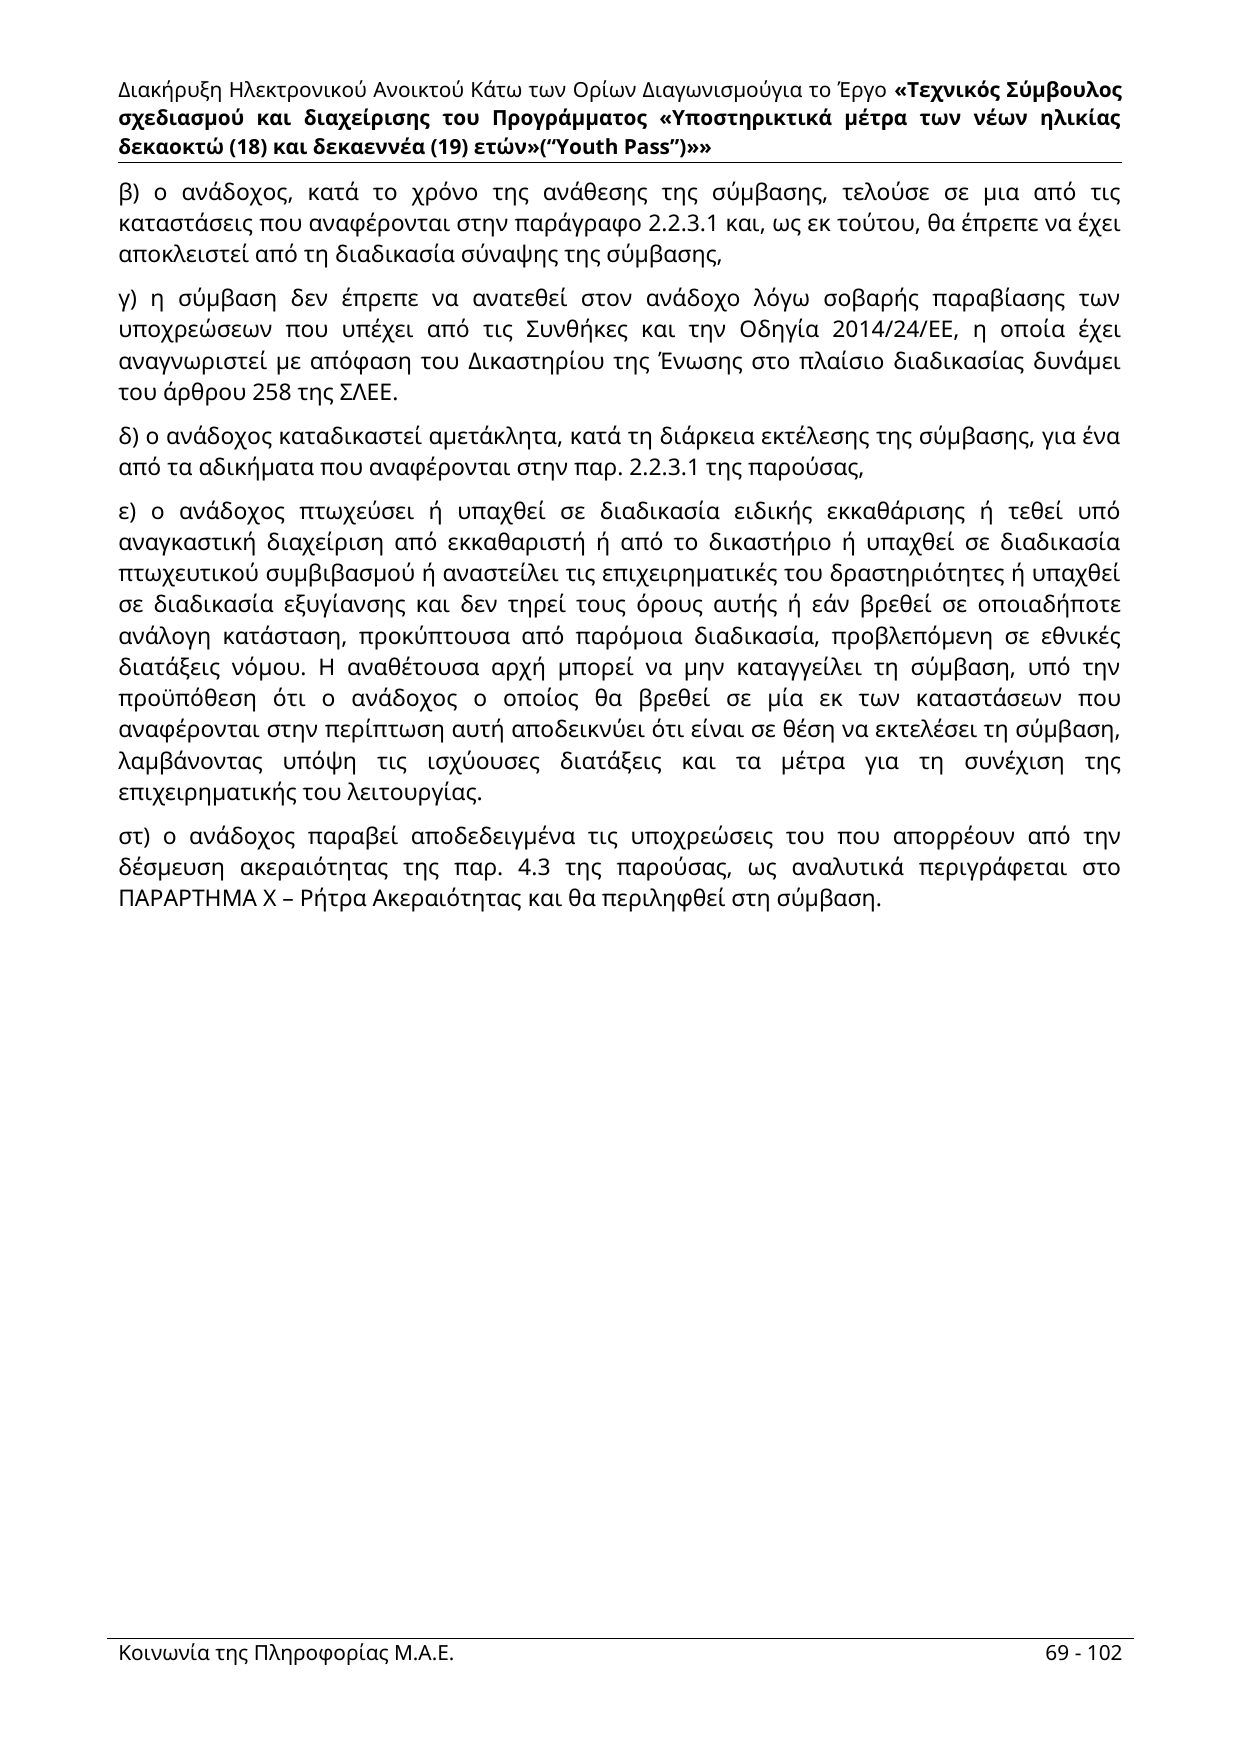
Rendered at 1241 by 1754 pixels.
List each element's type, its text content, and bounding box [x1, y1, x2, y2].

text ε) ο ανάδοχος πτωχεύσει ή υπαχθεί σε διαδικασία ειδικής εκκαθάρισης ή τεθεί υπό αναγκαστική διαχείριση από εκκαθαριστή ή από το δικαστήριο ή υπαχθεί σε διαδικασία πτωχευτικού συμβιβασμού ή αναστείλει τις επιχειρηματικές του δραστηριότητες ή υπαχθεί σε διαδικασία εξυγίανσης και δεν τηρεί τους όρους αυτής ή εάν βρεθεί σε οποιαδήποτε ανάλογη κατάσταση, προκύπτουσα από παρόμοια διαδικασία, προβλεπόμενη σε εθνικές διατάξεις νόμου. Η αναθέτουσα αρχή μπορεί να μην καταγγείλει τη σύμβαση, υπό την προϋπόθεση ότι ο ανάδοχος ο οποίος θα βρεθεί σε μία εκ των καταστάσεων που αναφέρονται στην περίπτωση αυτή αποδεικνύει ότι είναι σε θέση να εκτελέσει τη σύμβαση, λαμβάνοντας υπόψη τις ισχύουσες διατάξεις και τα μέτρα για τη συνέχιση της επιχειρηματικής του λειτουργίας. [118, 495, 1122, 807]
text στ) ο ανάδοχος παραβεί αποδεδειγμένα τις υποχρεώσεις του που απορρέουν από την δέσμευση ακεραιότητας της παρ. 4.3 της παρούσας, ως αναλυτικά περιγράφεται στο ‎ΠΑΡΑΡΤΗΜΑ X – Ρήτρα Ακεραιότητας και θα περιληφθεί στη σύμβαση. [118, 820, 1122, 913]
text β) ο ανάδοχος, κατά το χρόνο της ανάθεσης της σύμβασης, τελούσε σε μια από τις καταστάσεις που αναφέρονται στην παράγραφο 2.2.3.1 και, ως εκ τούτου, θα έπρεπε να έχει αποκλειστεί από τη διαδικασία σύναψης της σύμβασης, [118, 176, 1122, 270]
text γ) η σύμβαση δεν έπρεπε να ανατεθεί στον ανάδοχο λόγω σοβαρής παραβίασης των υποχρεώσεων που υπέχει από τις Συνθήκες και την Οδηγία 2014/24/ΕΕ, η οποία έχει αναγνωριστεί με απόφαση του Δικαστηρίου της Ένωσης στο πλαίσιο διαδικασίας δυνάμει του άρθρου 258 της ΣΛΕΕ. [118, 282, 1122, 407]
text δ) ο ανάδοχος καταδικαστεί αμετάκλητα, κατά τη διάρκεια εκτέλεσης της σύμβασης, για ένα από τα αδικήματα που αναφέρονται στην παρ. 2.2.3.1 της παρούσας, [118, 420, 1122, 482]
